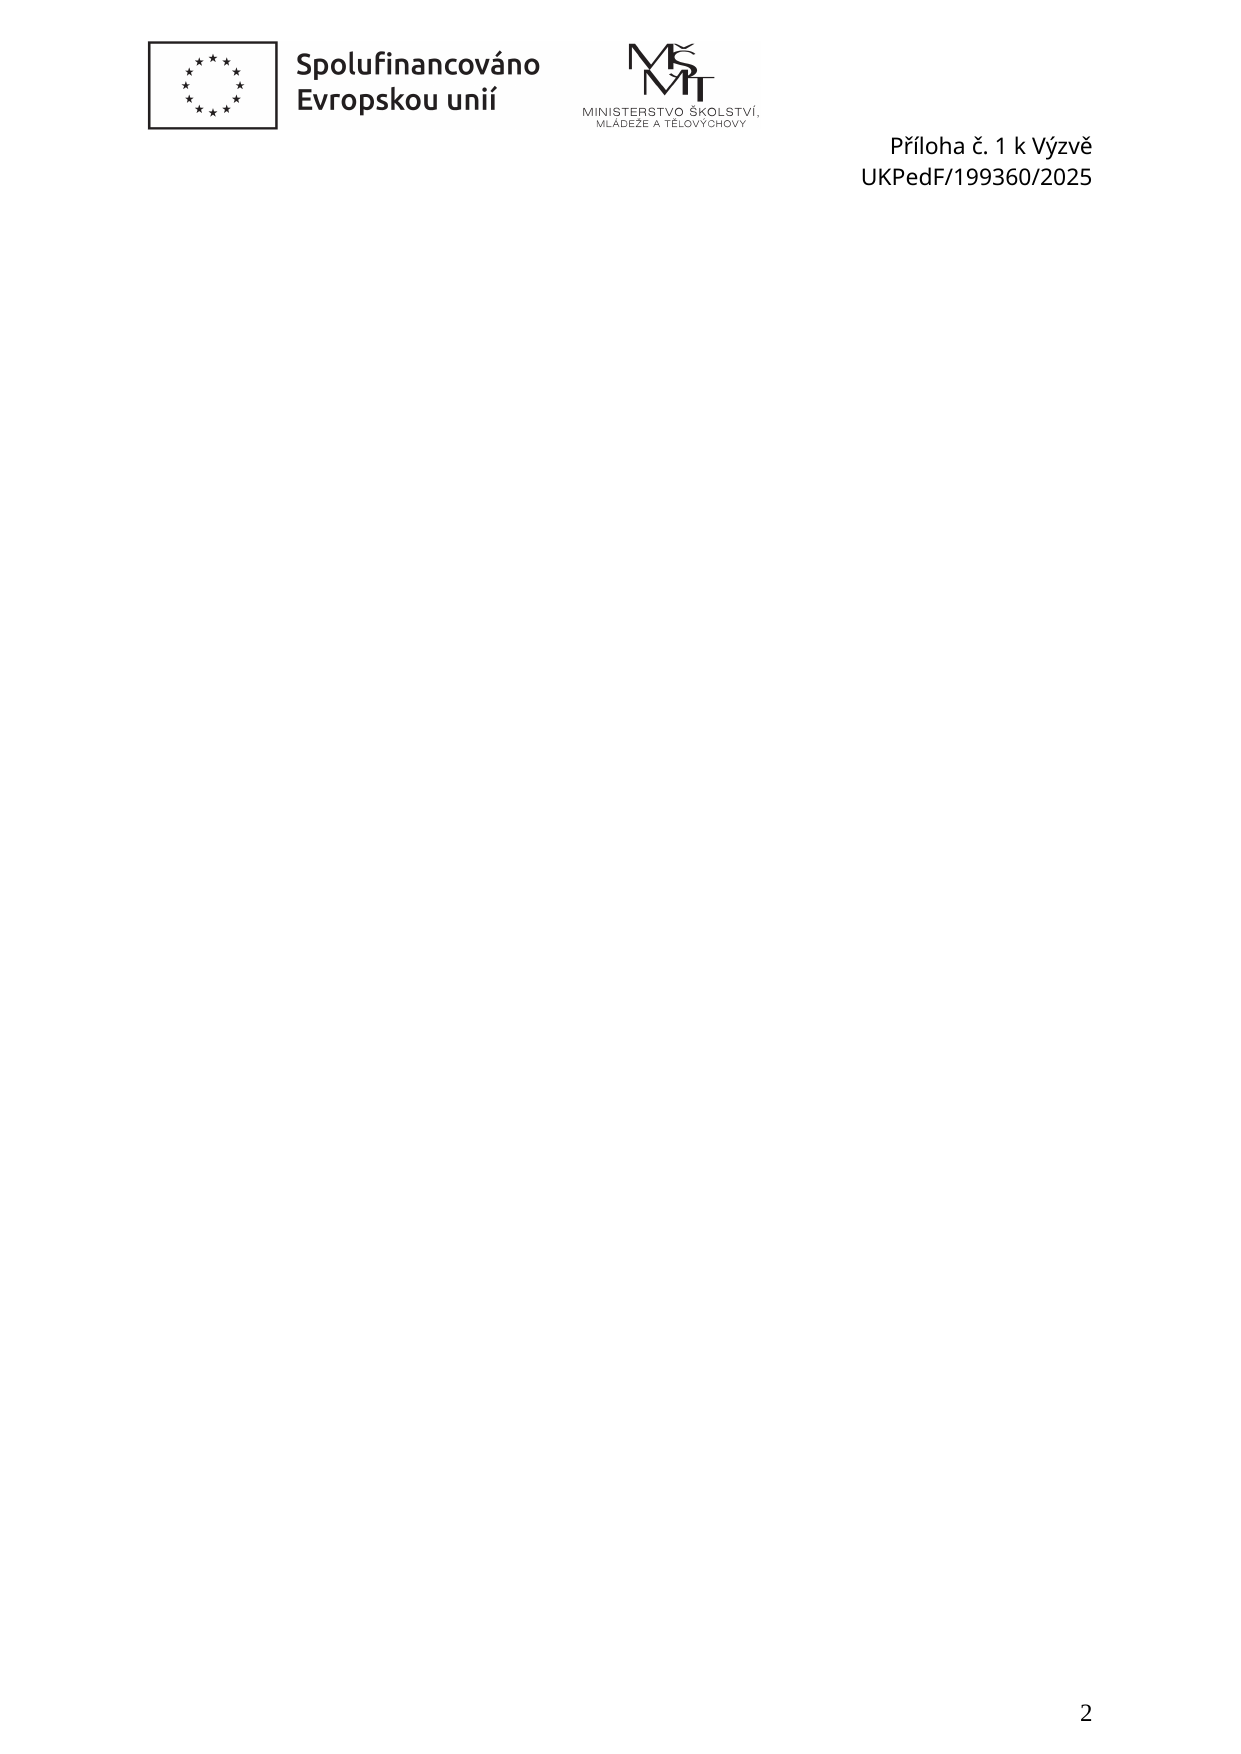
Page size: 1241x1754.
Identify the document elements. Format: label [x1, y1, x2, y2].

picture [147, 41, 761, 130]
